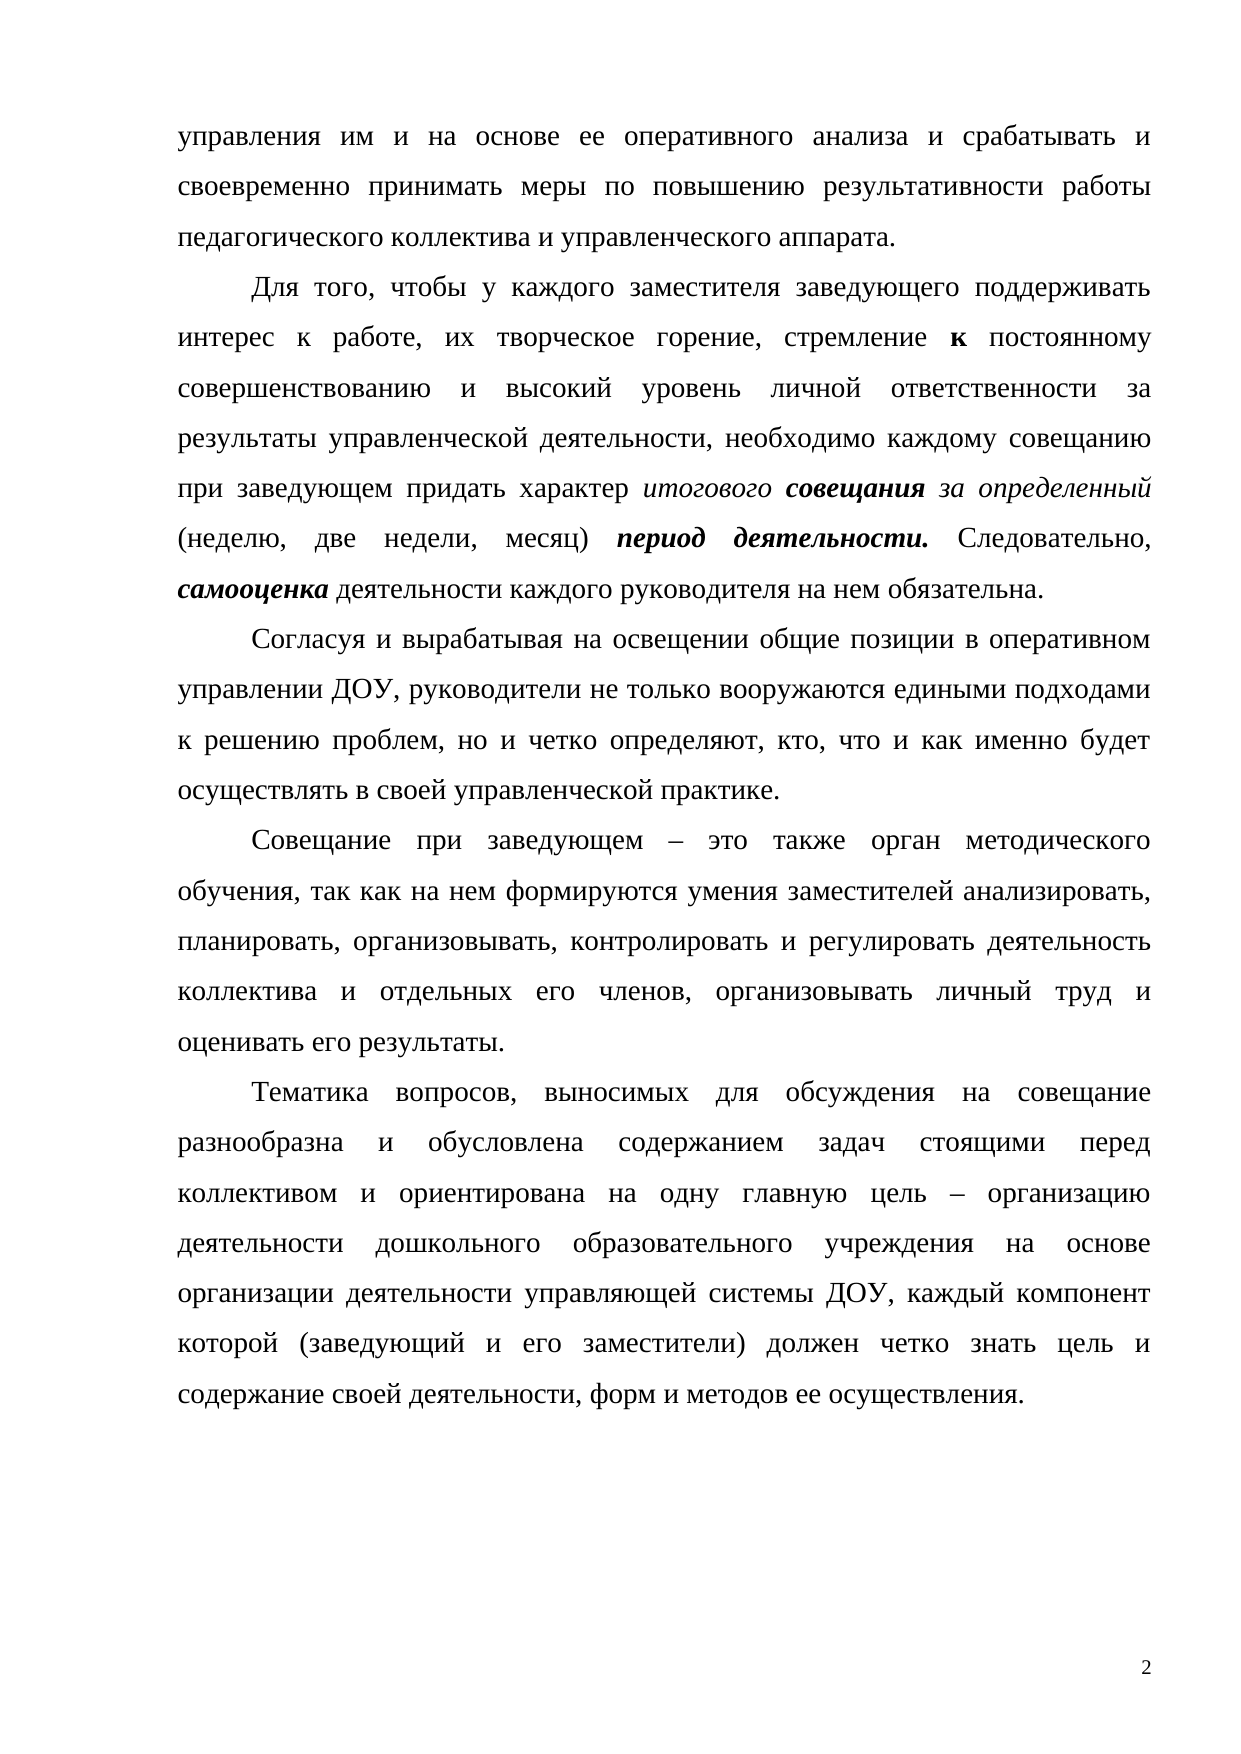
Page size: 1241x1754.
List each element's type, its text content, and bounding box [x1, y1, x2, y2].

text Тематика вопросов, выносимых для обсуждения на совещание разнообразна и обусловлена содержанием задач стоящими перед коллективом и ориентирована на одну главную цель – организацию деятельности дошкольного образовательного учреждения на основе организации деятельности управляющей системы ДОУ, каждый компонент которой (заведующий и его заместители) должен четко знать цель и содержание своей деятельности, форм и методов ее осуществления. [177, 1074, 1152, 1409]
text Согласуя и вырабатывая на освещении общие позиции в оперативном управлении ДОУ, руководители не только вооружаются едиными подходами к решению проблем, но и четко определяют, кто, что и как именно будет осуществлять в своей управленческой практике. [177, 621, 1152, 806]
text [177, 118, 1152, 252]
text Для того, чтобы у каждого заместителя заведующего поддерживать интерес к работе, их творческое горение, стремление к постоянному совершенствованию и высокий уровень личной ответственности за результаты управленческой деятельности, необходимо каждому совещанию при заведующем придать характер итогового совещания за определенный (неделю, две недели, месяц) период деятельности. Следовательно, самооценка деятельности каждого руководителя на нем обязательна. [177, 269, 1152, 604]
text Совещание при заведующем – это также орган методического обучения, так как на нем формируются умения заместителей анализировать, планировать, организовывать, контролировать и регулировать деятельность коллектива и отдельных его членов, организовывать личный труд и оценивать его результаты. [177, 822, 1152, 1057]
